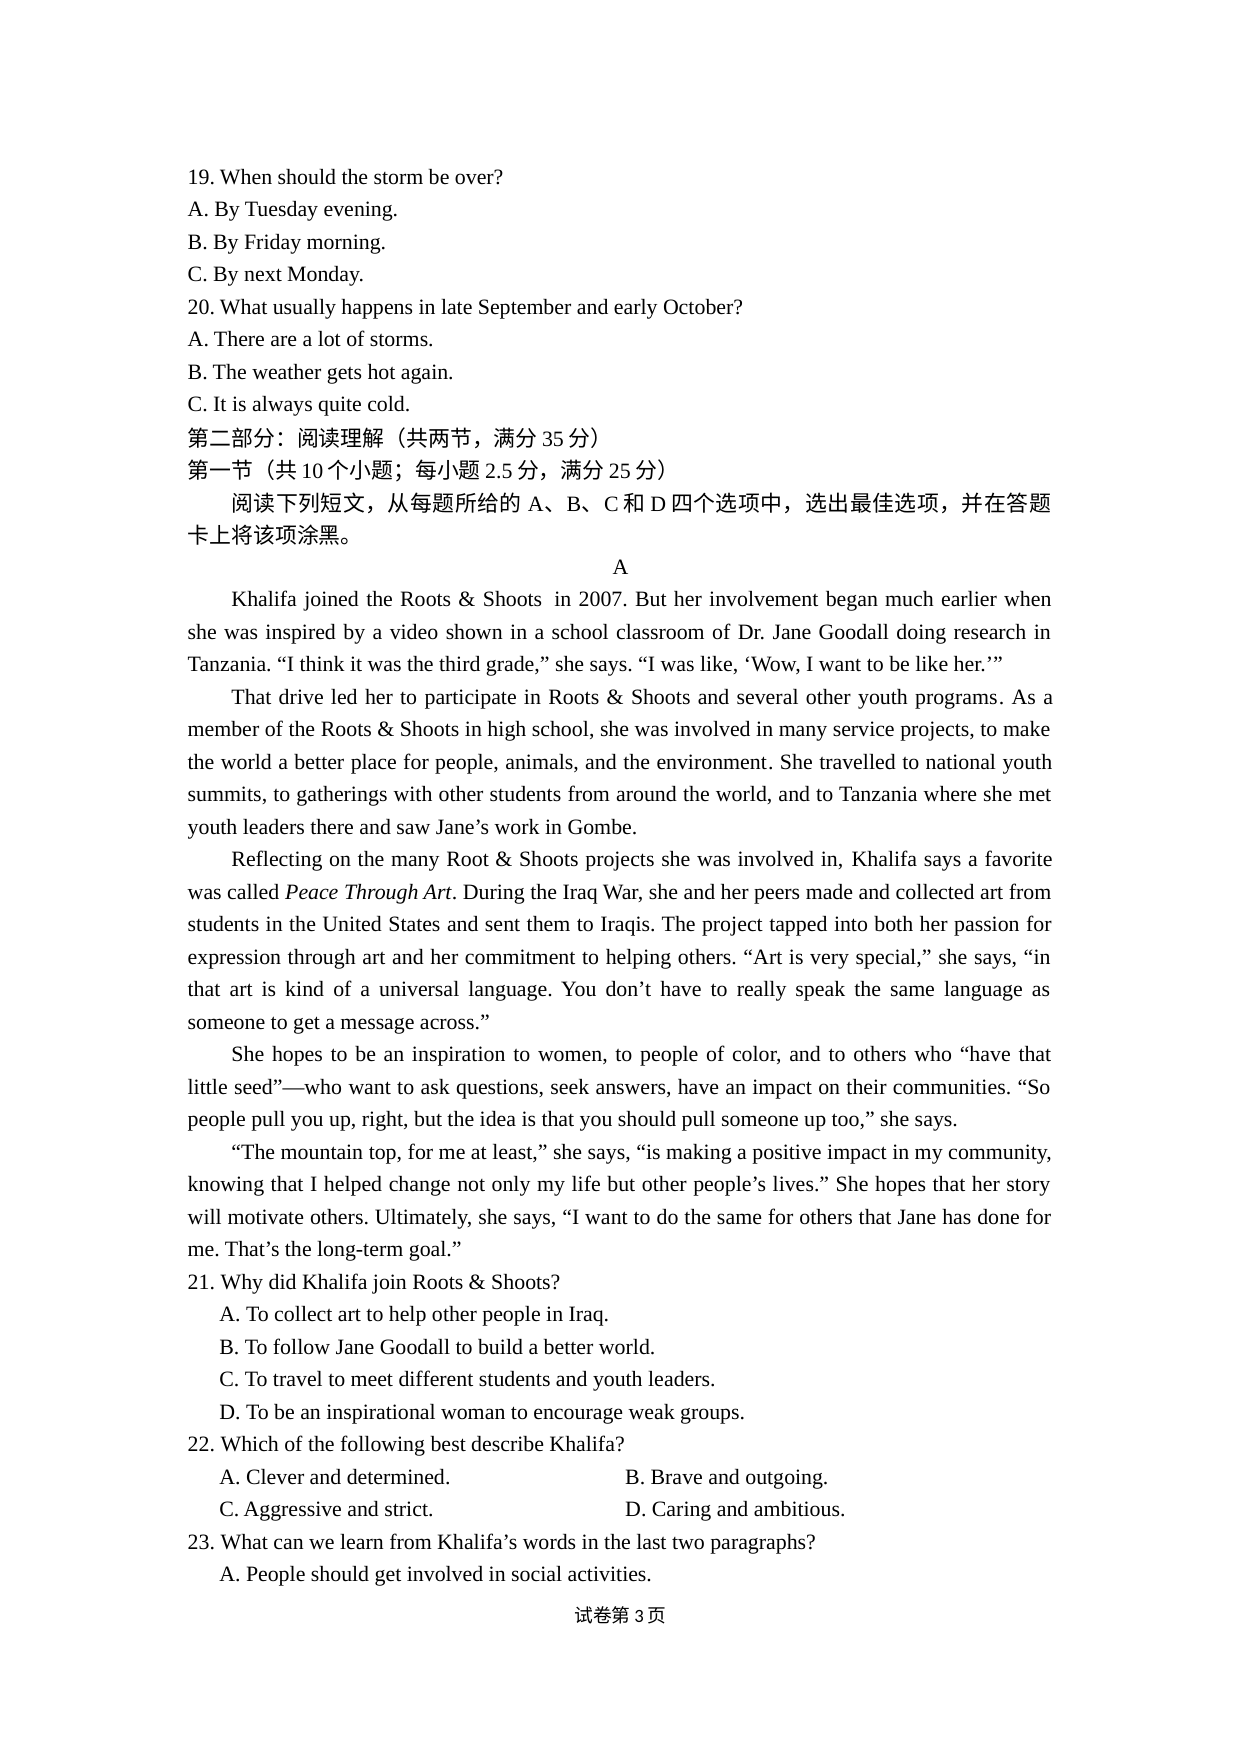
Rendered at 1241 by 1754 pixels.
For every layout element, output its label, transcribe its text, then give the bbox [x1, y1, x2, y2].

list To be an inspirational woman to encourage weak groups. [219, 1395, 1053, 1428]
list Clever and determined. B. Brave and outgoing. [219, 1460, 1053, 1493]
list To travel to meet different students and youth leaders. [219, 1363, 1053, 1395]
text 阅读下列短文，从每题所给的A、B、C和D四个选项中，选出最佳选项，并在答题卡上将该项涂黑。 [187, 485, 1053, 550]
text B. By Friday morning. [187, 225, 1053, 258]
list To follow Jane Goodall to build a better world. [219, 1330, 1053, 1363]
text C. Aggressive and strict. D. Caring and ambitious. [219, 1493, 1053, 1525]
text Khalifa joined the Roots & Shoots in 2007. But her involvement began much earlier when she was inspired by a video shown in a school classroom of Dr. Jane Goodall doing research in Tanzania. “I think it was the third grade,” she says. “I was like, ‘Wow, I want to be like her.’” [187, 583, 1053, 680]
list What can we learn from Khalifa’s words in the last two paragraphs? [187, 1525, 1053, 1558]
text A. By Tuesday evening. [187, 193, 1053, 225]
text She hopes to be an inspiration to women, to people of color, and to others who “have that little seed”—who want to ask questions, seek answers, have an impact on their communities. “So people pull you up, right, but the idea is that you should pull someone up too,” she says. [187, 1038, 1053, 1135]
list Which of the following best describe Khalifa? [187, 1428, 1053, 1460]
text That drive led her to participate in Roots & Shoots and several other youth programs. As a member of the Roots & Shoots in high school, she was involved in many service projects, to make the world a better place for people, animals, and the environment. She travelled to national youth summits, to gatherings with other students from around the world, and to Tanzania where she met youth leaders there and saw Jane’s work in Gombe. [187, 680, 1053, 843]
text C. By next Monday. [187, 258, 1053, 290]
text 19. When should the storm be over? [187, 160, 1053, 193]
text A [187, 550, 1053, 583]
text 20. What usually happens in late September and early October? [187, 290, 1053, 323]
text 第一节（共10个小题；每小题2.5分，满分25分） [187, 453, 1053, 485]
text B. The weather gets hot again. [187, 355, 1053, 388]
text A. There are a lot of storms. [187, 323, 1053, 355]
text C. It is always quite cold. [187, 388, 1053, 420]
list People should get involved in social activities. [219, 1558, 1053, 1590]
list To collect art to help other people in Iraq. [219, 1298, 1053, 1330]
list Why did Khalifa join Roots & Shoots? [187, 1265, 1053, 1298]
text Reflecting on the many Root & Shoots projects she was involved in, Khalifa says a favorite was called Peace Through Art. During the Iraq War, she and her peers made and collected art from students in the United States and sent them to Iraqis. The project tapped into both her passion for expression through art and her commitment to helping others. “Art is very special,” she says, “in that art is kind of a universal language. You don’t have to really speak the same language as someone to get a message across.” [187, 843, 1053, 1038]
text 第二部分：阅读理解（共两节，满分35分） [187, 420, 1053, 453]
text “The mountain top, for me at least,” she says, “is making a positive impact in my community, knowing that I helped change not only my life but other people’s lives.” She hopes that her story will motivate others. Ultimately, she says, “I want to do the same for others that Jane has done for me. That’s the long-term goal.” [187, 1135, 1053, 1265]
